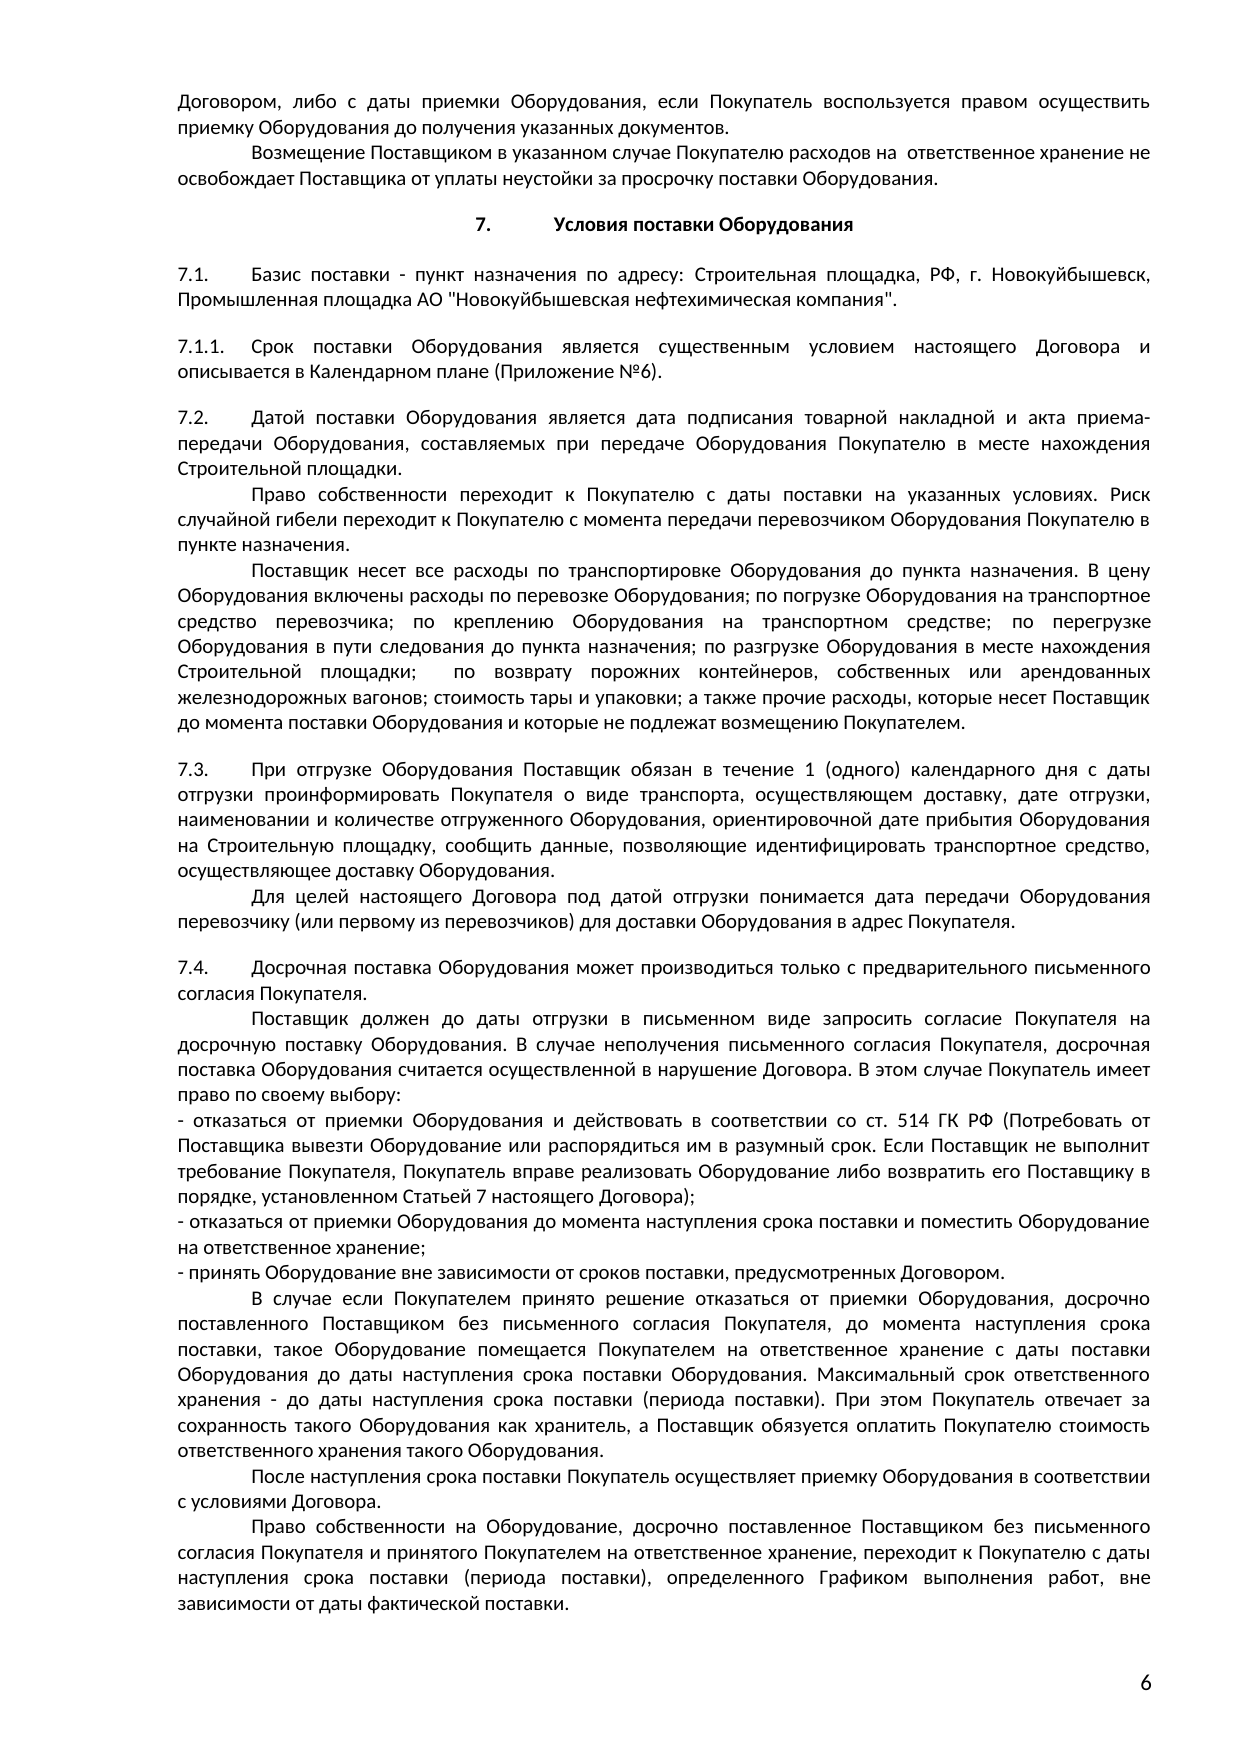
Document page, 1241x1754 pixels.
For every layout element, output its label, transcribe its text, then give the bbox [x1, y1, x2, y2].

text - отказаться от приемки Оборудования и действовать в соответствии со ст. 514 ГК РФ (Потребовать от Поставщика вывезти Оборудование или распорядиться им в разумный срок. Если Поставщик не выполнит требование Покупателя, Покупатель вправе реализовать Оборудование либо возвратить его Поставщику в порядке, установленном Статьей 7 настоящего Договора); [177, 1107, 1152, 1209]
text - принять Оборудование вне зависимости от сроков поставки, предусмотренных Договором. [177, 1259, 1152, 1285]
text После наступления срока поставки Покупатель осуществляет приемку Оборудования в соответствии с условиями Договора. [177, 1463, 1152, 1514]
text Возмещение Поставщиком в указанном случае Покупателю расходов на ответственное хранение не освобождает Поставщика от уплаты неустойки за просрочку поставки Оборудования. [177, 139, 1152, 190]
text - отказаться от приемки Оборудования до момента наступления срока поставки и поместить Оборудование на ответственное хранение; [177, 1209, 1152, 1259]
text 7.4. Досрочная поставка Оборудования может производиться только с предварительного письменного согласия Покупателя. [177, 954, 1152, 1005]
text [177, 89, 1152, 139]
text Для целей настоящего Договора под датой отгрузки понимается дата передачи Оборудования перевозчику (или первому из перевозчиков) для доставки Оборудования в адрес Покупателя. [177, 883, 1152, 934]
text 7.3. При отгрузке Оборудования Поставщик обязан в течение 1 (одного) календарного дня с даты отгрузки проинформировать Покупателя о виде транспорта, осуществляющем доставку, дате отгрузки, наименовании и количестве отгруженного Оборудования, ориентировочной дате прибытия Оборудования на Строительную площадку, сообщить данные, позволяющие идентифицировать транспортное средство, осуществляющее доставку Оборудования. [177, 756, 1152, 883]
text 7.1. Базис поставки - пункт назначения по адресу: Строительная площадка, РФ, г. Новокуйбышевск, Промышленная площадка АО "Новокуйбышевская нефтехимическая компания". [177, 261, 1152, 312]
text 7.1.1. Срок поставки Оборудования является существенным условием настоящего Договора и описывается в Календарном плане (Приложение №6). [177, 333, 1152, 384]
text Право собственности переходит к Покупателю с даты поставки на указанных условиях. Риск случайной гибели переходит к Покупателю с момента передачи перевозчиком Оборудования Покупателю в пункте назначения. [177, 481, 1152, 557]
text Поставщик должен до даты отгрузки в письменном виде запросить согласие Покупателя на досрочную поставку Оборудования. В случае неполучения письменного согласия Покупателя, досрочная поставка Оборудования считается осуществленной в нарушение Договора. В этом случае Покупатель имеет право по своему выбору: [177, 1005, 1152, 1107]
text Поставщик несет все расходы по транспортировке Оборудования до пункта назначения. В цену Оборудования включены расходы по перевозке Оборудования; по погрузке Оборудования на транспортное средство перевозчика; по креплению Оборудования на транспортном средстве; по перегрузке Оборудования в пути следования до пункта назначения; по разгрузке Оборудования в месте нахождения Строительной площадки; по возврату порожних контейнеров, собственных или арендованных железнодорожных вагонов; стоимость тары и упаковки; а также прочие расходы, которые несет Поставщик до момента поставки Оборудования и которые не подлежат возмещению Покупателем. [177, 557, 1152, 735]
text В случае если Покупателем принято решение отказаться от приемки Оборудования, досрочно поставленного Поставщиком без письменного согласия Покупателя, до момента наступления срока поставки, такое Оборудование помещается Покупателем на ответственное хранение с даты поставки Оборудования до даты наступления срока поставки Оборудования. Максимальный срок ответственного хранения - до даты наступления срока поставки (периода поставки). При этом Покупатель отвечает за сохранность такого Оборудования как хранитель, а Поставщик обязуется оплатить Покупателю стоимость ответственного хранения такого Оборудования. [177, 1285, 1152, 1463]
text 7. Условия поставки Оборудования [177, 211, 1152, 237]
text Право собственности на Оборудование, досрочно поставленное Поставщиком без письменного согласия Покупателя и принятого Покупателем на ответственное хранение, переходит к Покупателю с даты наступления срока поставки (периода поставки), определенного Графиком выполнения работ, вне зависимости от даты фактической поставки. [177, 1514, 1152, 1615]
text 7.2. Датой поставки Оборудования является дата подписания товарной накладной и акта приема-передачи Оборудования, составляемых при передаче Оборудования Покупателю в месте нахождения Строительной площадки. [177, 404, 1152, 481]
